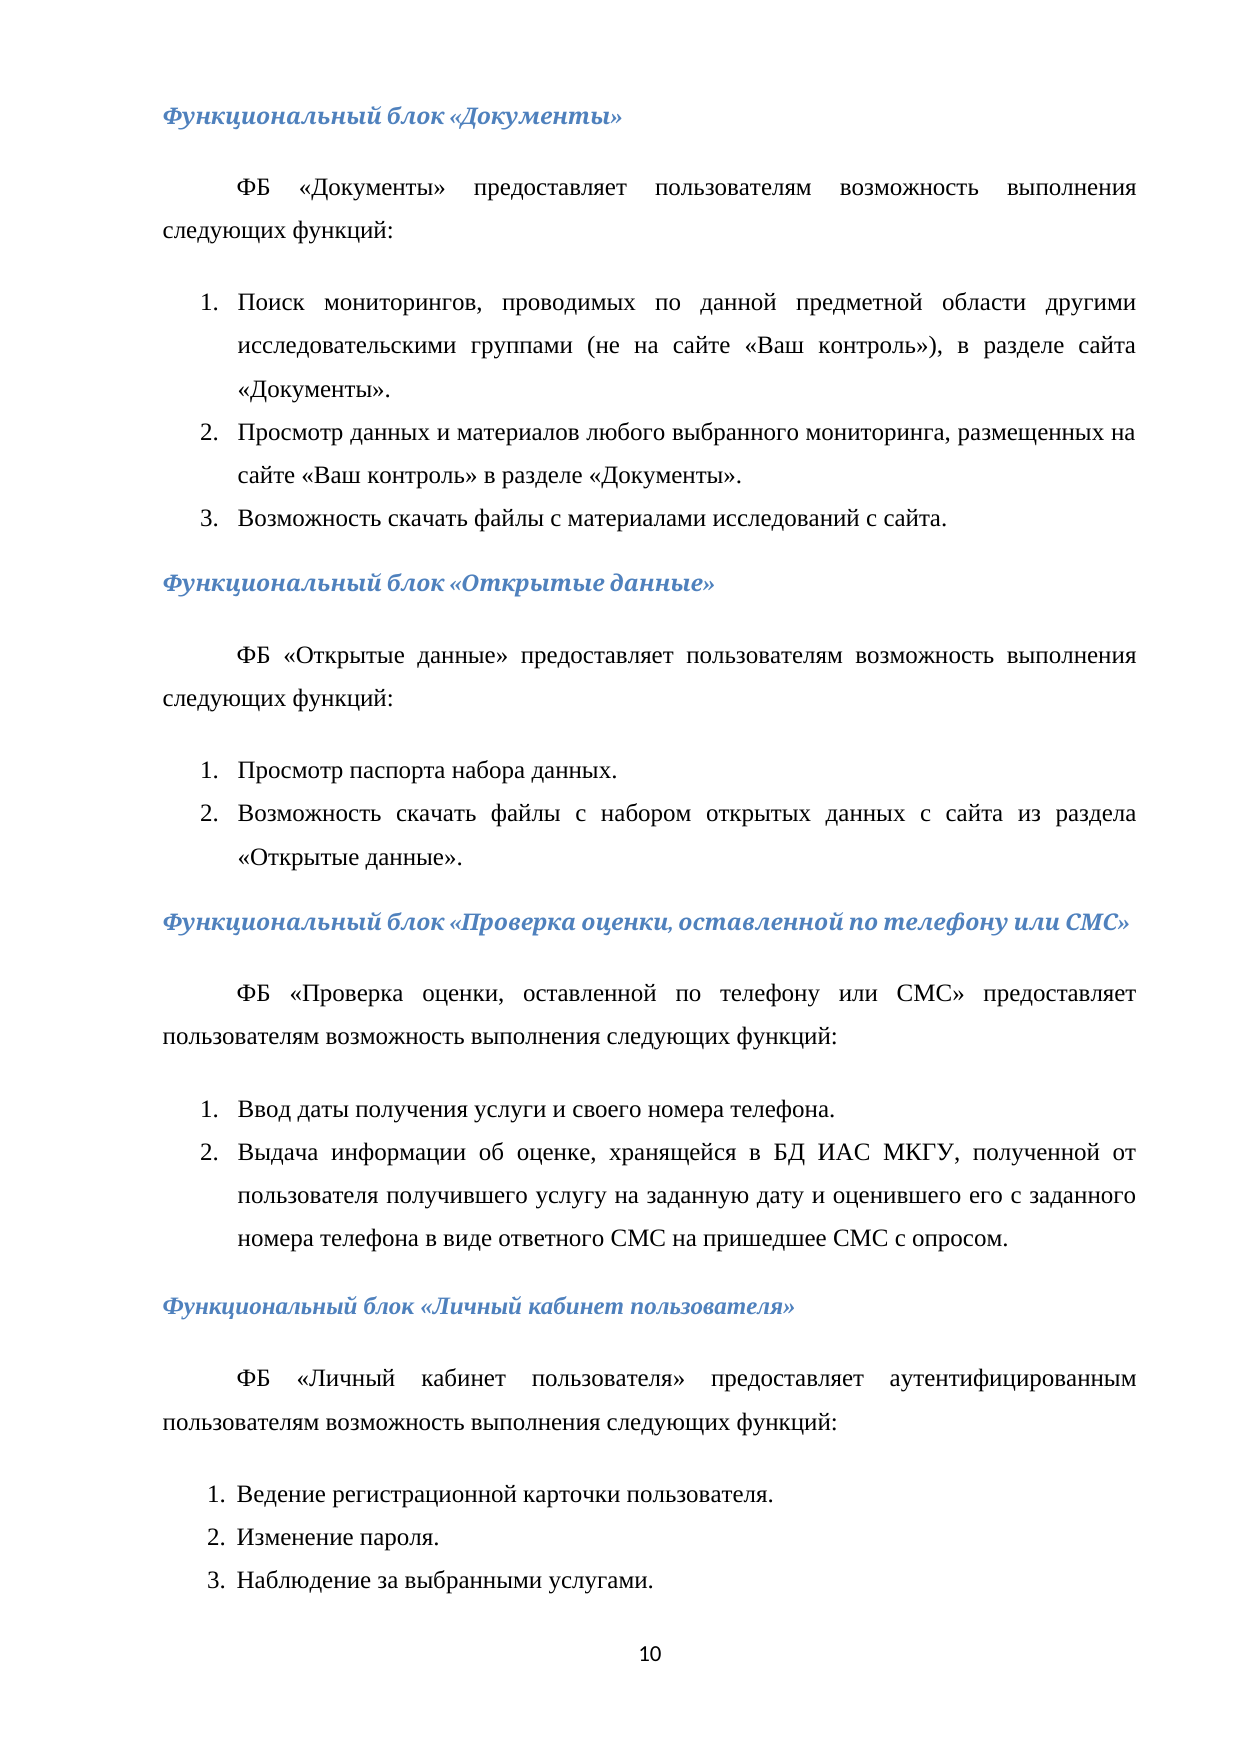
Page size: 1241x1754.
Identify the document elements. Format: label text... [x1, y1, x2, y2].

list Выдача информации об оценке, хранящейся в БД ИАС МКГУ, полученной от пользователя получившего услугу на заданную дату и оценившего его с заданного номера телефона в виде ответного СМС на пришедшее СМС с опросом. [200, 1137, 1137, 1252]
list Возможность скачать файлы с материалами исследований с сайта. [200, 503, 1137, 532]
text ФБ «Документы» предоставляет пользователям возможность выполнения следующих функций: [162, 172, 1137, 244]
subtitle Функциональный блок «Открытые данные» [162, 571, 1137, 598]
text ФБ «Открытые данные» предоставляет пользователям возможность выполнения следующих функций: [162, 640, 1137, 712]
text ФБ «Личный кабинет пользователя» предоставляет аутентифицированным пользователям возможность выполнения следующих функций: [162, 1363, 1137, 1435]
list Изменение пароля. [207, 1522, 1137, 1551]
subtitle Функциональный блок «Проверка оценки, оставленной по телефону или СМС» [162, 910, 1137, 936]
list Наблюдение за выбранными услугами. [207, 1565, 1137, 1594]
subtitle Функциональный блок «Документы» [162, 103, 1137, 130]
subtitle Функциональный блок «Личный кабинет пользователя» [162, 1291, 1137, 1320]
list Возможность скачать файлы с набором открытых данных с сайта из раздела «Открытые данные». [200, 798, 1137, 870]
list Ввод даты получения услуги и своего номера телефона. [200, 1094, 1137, 1122]
text ФБ «Проверка оценки, оставленной по телефону или СМС» предоставляет пользователям возможность выполнения следующих функций: [162, 978, 1137, 1050]
list Просмотр данных и материалов любого выбранного мониторинга, размещенных на сайте «Ваш контроль» в разделе «Документы». [200, 417, 1137, 489]
list Просмотр паспорта набора данных. [200, 755, 1137, 784]
list Ведение регистрационной карточки пользователя. [207, 1479, 1137, 1508]
list Поиск мониторингов, проводимых по данной предметной области другими исследовательскими группами (не на сайте «Ваш контроль»), в разделе сайта «Документы». [200, 287, 1137, 402]
